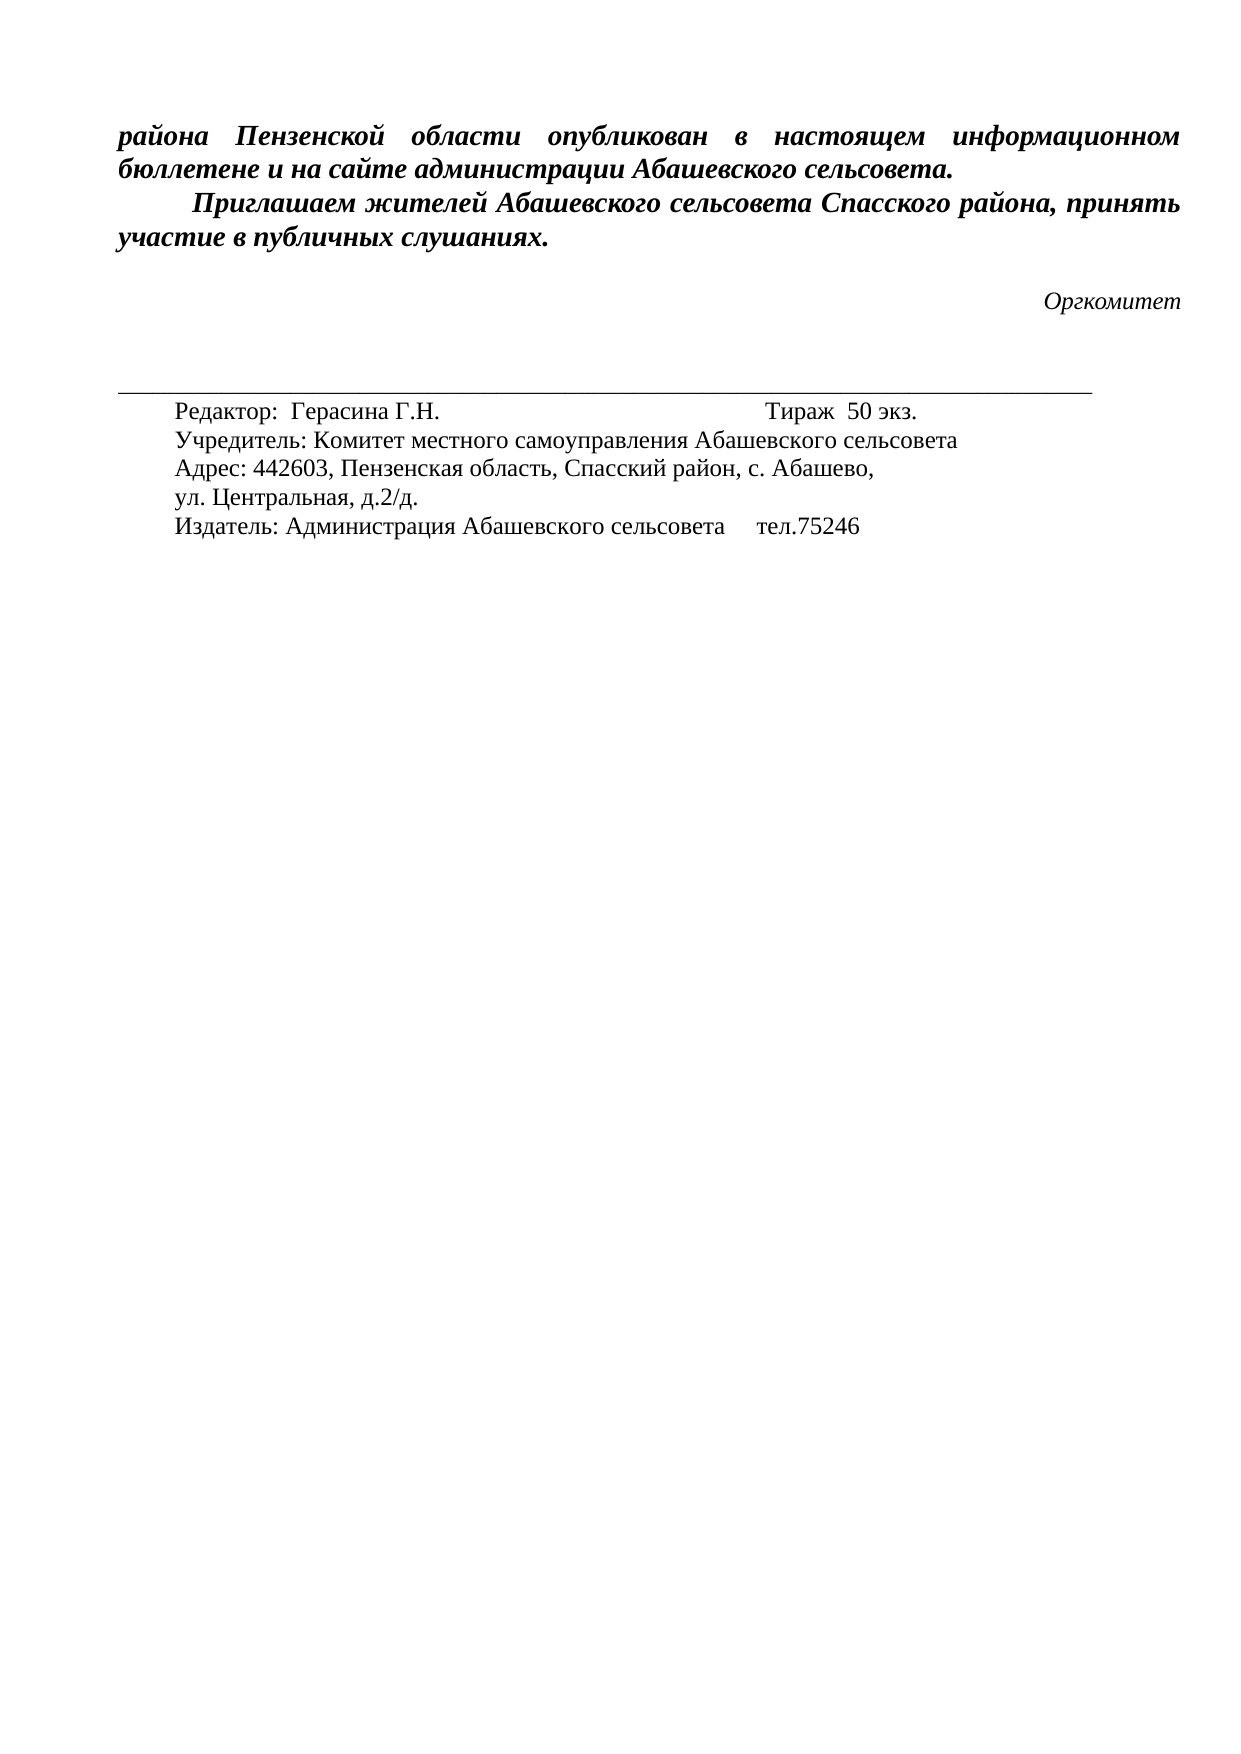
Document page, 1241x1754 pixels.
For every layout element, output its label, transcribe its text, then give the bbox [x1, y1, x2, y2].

text _____________________________________________________________________________________ [118, 370, 1181, 396]
text Учредитель: Комитет местного самоуправления Абашевского сельсовета [118, 425, 1181, 453]
text Издатель: Администрация Абашевского сельсовета тел.75246 [118, 511, 1181, 540]
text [118, 118, 1181, 185]
text Редактор: Герасина Г.Н. Тираж 50 экз. [118, 396, 1181, 425]
text Оргкомитет [118, 286, 1181, 314]
text Приглашаем жителей Абашевского сельсовета Спасского района, принять участие в публичных слушаниях. [118, 185, 1181, 252]
text Адрес: 442603, Пензенская область, Спасский район, с. Абашево, [118, 453, 1181, 482]
text ул. Центральная, д.2/д. [118, 482, 1181, 511]
